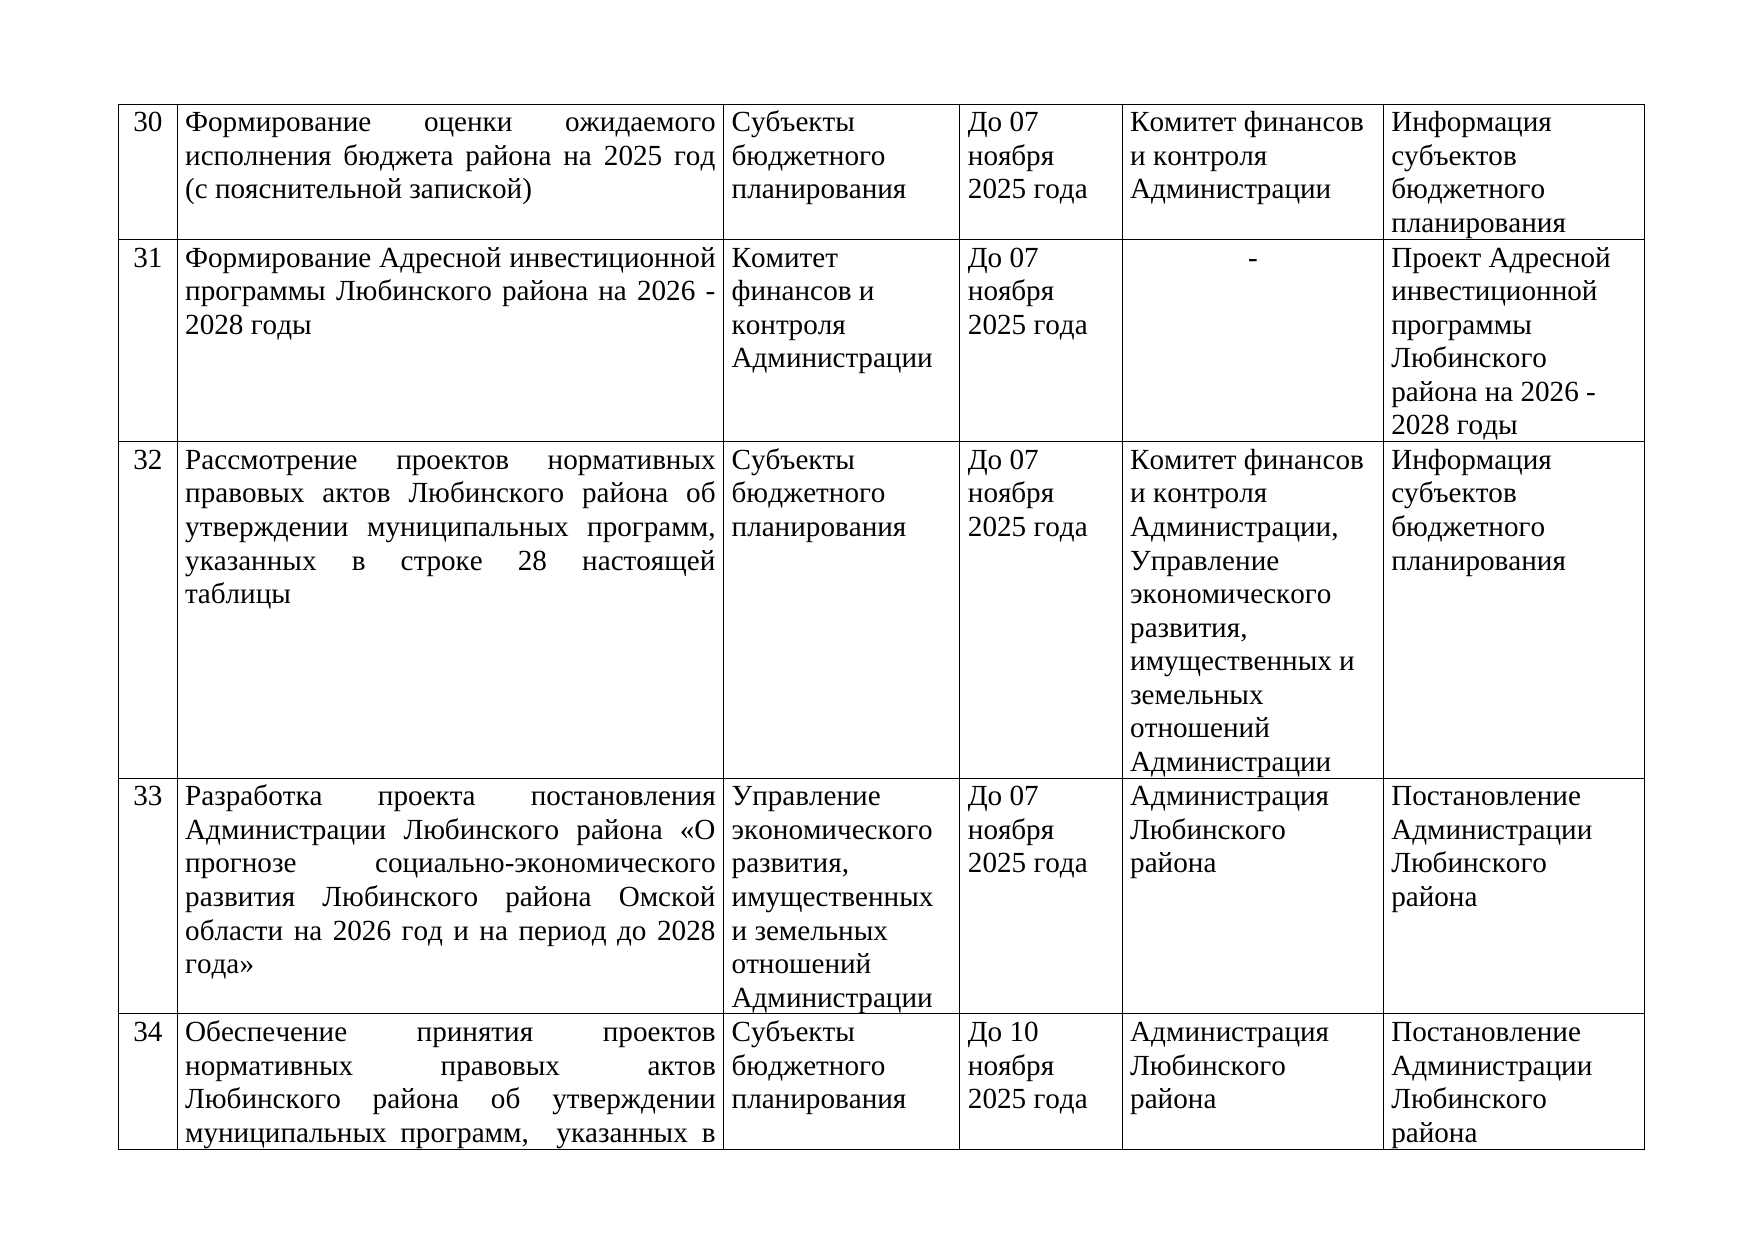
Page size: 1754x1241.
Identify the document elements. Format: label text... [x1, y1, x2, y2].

table_cell До 07 ноября 2025 года [960, 779, 1122, 1013]
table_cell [1384, 1014, 1644, 1148]
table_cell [724, 105, 959, 239]
table_cell Постановление Администрации Любинского района [1384, 779, 1644, 1013]
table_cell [724, 1014, 959, 1148]
table_cell 33 [119, 779, 177, 1013]
table_cell Комитет финансов и контроля Администрации, Управление экономического развития, имущественных и земельных отношений Администрации [1123, 442, 1383, 777]
table_cell 34 [119, 1014, 177, 1148]
table_cell Формирование оценки ожидаемого исполнения бюджета района на 2025 год (с пояснительной запиской) [178, 105, 723, 239]
table_cell 31 [119, 240, 177, 441]
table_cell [1384, 105, 1644, 239]
table_cell Разработка проекта постановления Администрации Любинского района «О прогнозе социально-экономического развития Любинского района Омской области на 2026 год и на период до 2028 года» [178, 779, 723, 1013]
table_cell 30 [119, 105, 177, 239]
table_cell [1123, 1014, 1383, 1148]
table_cell Комитет финансов и контроля Администрации [724, 240, 959, 441]
table_cell Администрация Любинского района [1123, 779, 1383, 1013]
table_cell Комитет финансов и контроля Администрации [1123, 105, 1383, 239]
table_cell До 07 ноября 2025 года [960, 442, 1122, 777]
table_cell Проект Адресной инвестиционной программы Любинского района на 2026 - 2028 годы [1384, 240, 1644, 441]
table_cell - [1123, 240, 1383, 441]
table_cell До 07 ноября 2025 года [960, 240, 1122, 441]
table_cell До 07 ноября 2025 года [960, 105, 1122, 239]
table_cell 32 [119, 442, 177, 777]
table_cell Информация субъектов бюджетного планирования [1384, 442, 1644, 777]
table_cell Рассмотрение проектов нормативных правовых актов Любинского района об утверждении муниципальных программ, указанных в строке 28 настоящей таблицы [178, 442, 723, 777]
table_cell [178, 1014, 723, 1148]
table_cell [960, 1014, 1122, 1148]
table_cell Управление экономического развития, имущественных и земельных отношений Администрации [724, 779, 959, 1013]
table_cell Формирование Адресной инвестиционной программы Любинского района на 2026 - 2028 годы [178, 240, 723, 441]
table_cell Субъекты бюджетного планирования [724, 442, 959, 777]
